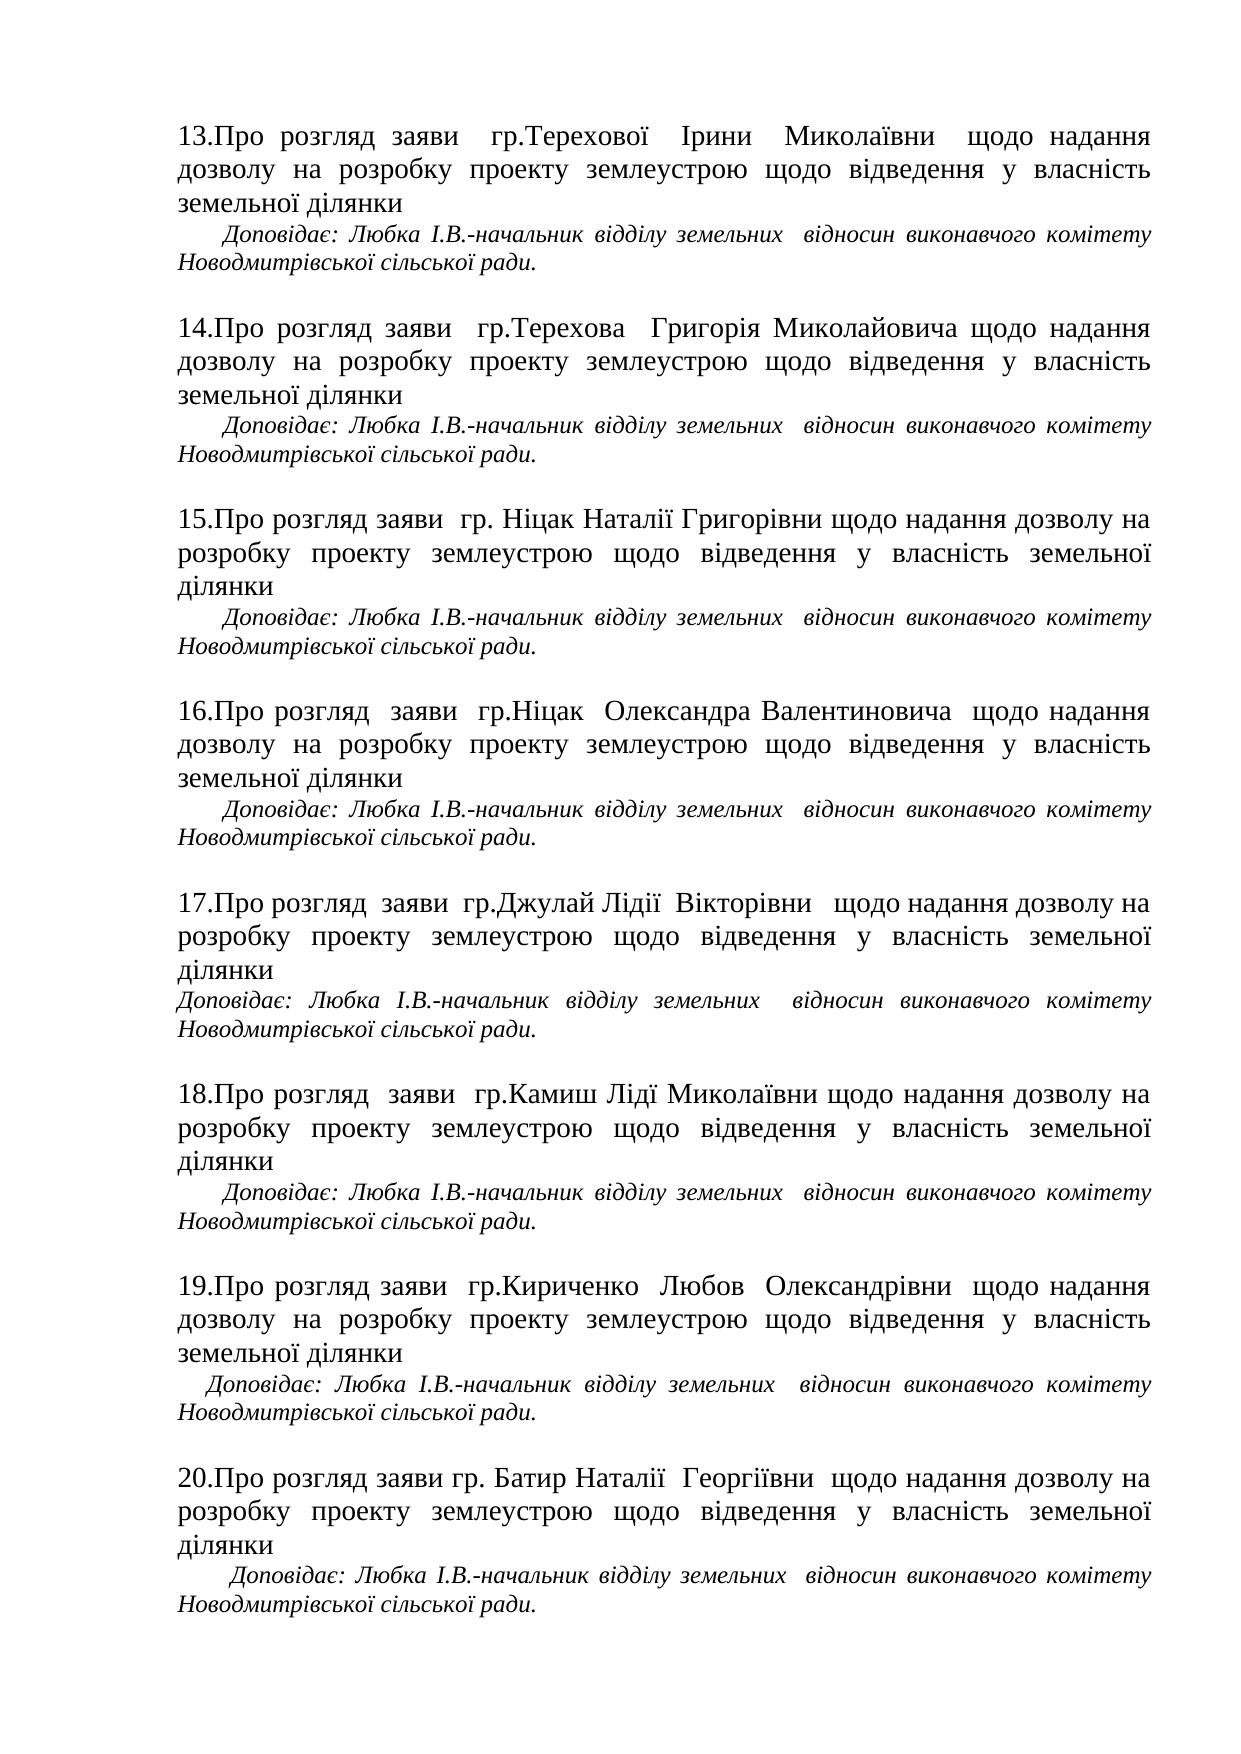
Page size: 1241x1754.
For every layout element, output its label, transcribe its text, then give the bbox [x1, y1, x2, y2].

text Доповідає: Любка І.В.-начальник відділу земельних відносин виконавчого комітету Новодмитрівської сільської ради. [177, 1560, 1152, 1618]
text 17.Про розгляд заяви гр.Джулай Лідії Вікторівни щодо надання дозволу на розробку проекту землеустрою щодо відведення у власність земельної ділянки [177, 885, 1152, 985]
text Доповідає: Любка І.В.-начальник відділу земельних відносин виконавчого комітету Новодмитрівської сільської ради. [177, 794, 1152, 851]
text 18.Про розгляд заяви гр.Камиш Лідї Миколаївни щодо надання дозволу на розробку проекту землеустрою щодо відведення у власність земельної ділянки [177, 1076, 1152, 1177]
text Доповідає: Любка І.В.-начальник відділу земельних відносин виконавчого комітету Новодмитрівської сільської ради. [177, 985, 1152, 1043]
text Доповідає: Любка І.В.-начальник відділу земельних відносин виконавчого комітету Новодмитрівської сільської ради. [177, 1369, 1152, 1426]
text 20.Про розгляд заяви гр. Батир Наталії Георгіївни щодо надання дозволу на розробку проекту землеустрою щодо відведення у власність земельної ділянки [177, 1460, 1152, 1560]
text 13.Про розгляд заяви гр.Терехової Ірини Миколаївни щодо надання дозволу на розробку проекту землеустрою щодо відведення у власність земельної ділянки [177, 118, 1152, 219]
text 19.Про розгляд заяви гр.Кириченко Любов Олександрівни щодо надання дозволу на розробку проекту землеустрою щодо відведення у власність земельної ділянки [177, 1268, 1152, 1369]
text 15.Про розгляд заяви гр. Ніцак Наталії Григорівни щодо надання дозволу на розробку проекту землеустрою щодо відведення у власність земельної ділянки [177, 501, 1152, 602]
text 14.Про розгляд заяви гр.Терехова Григорія Миколайовича щодо надання дозволу на розробку проекту землеустрою щодо відведення у власність земельної ділянки [177, 310, 1152, 410]
text Доповідає: Любка І.В.-начальник відділу земельних відносин виконавчого комітету Новодмитрівської сільської ради. [177, 1177, 1152, 1234]
text Доповідає: Любка І.В.-начальник відділу земельних відносин виконавчого комітету Новодмитрівської сільської ради. [177, 410, 1152, 468]
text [177, 219, 1152, 276]
text Доповідає: Любка І.В.-начальник відділу земельних відносин виконавчого комітету Новодмитрівської сільської ради. [177, 602, 1152, 659]
text 16.Про розгляд заяви гр.Ніцак Олександра Валентиновича щодо надання дозволу на розробку проекту землеустрою щодо відведення у власність земельної ділянки [177, 693, 1152, 794]
